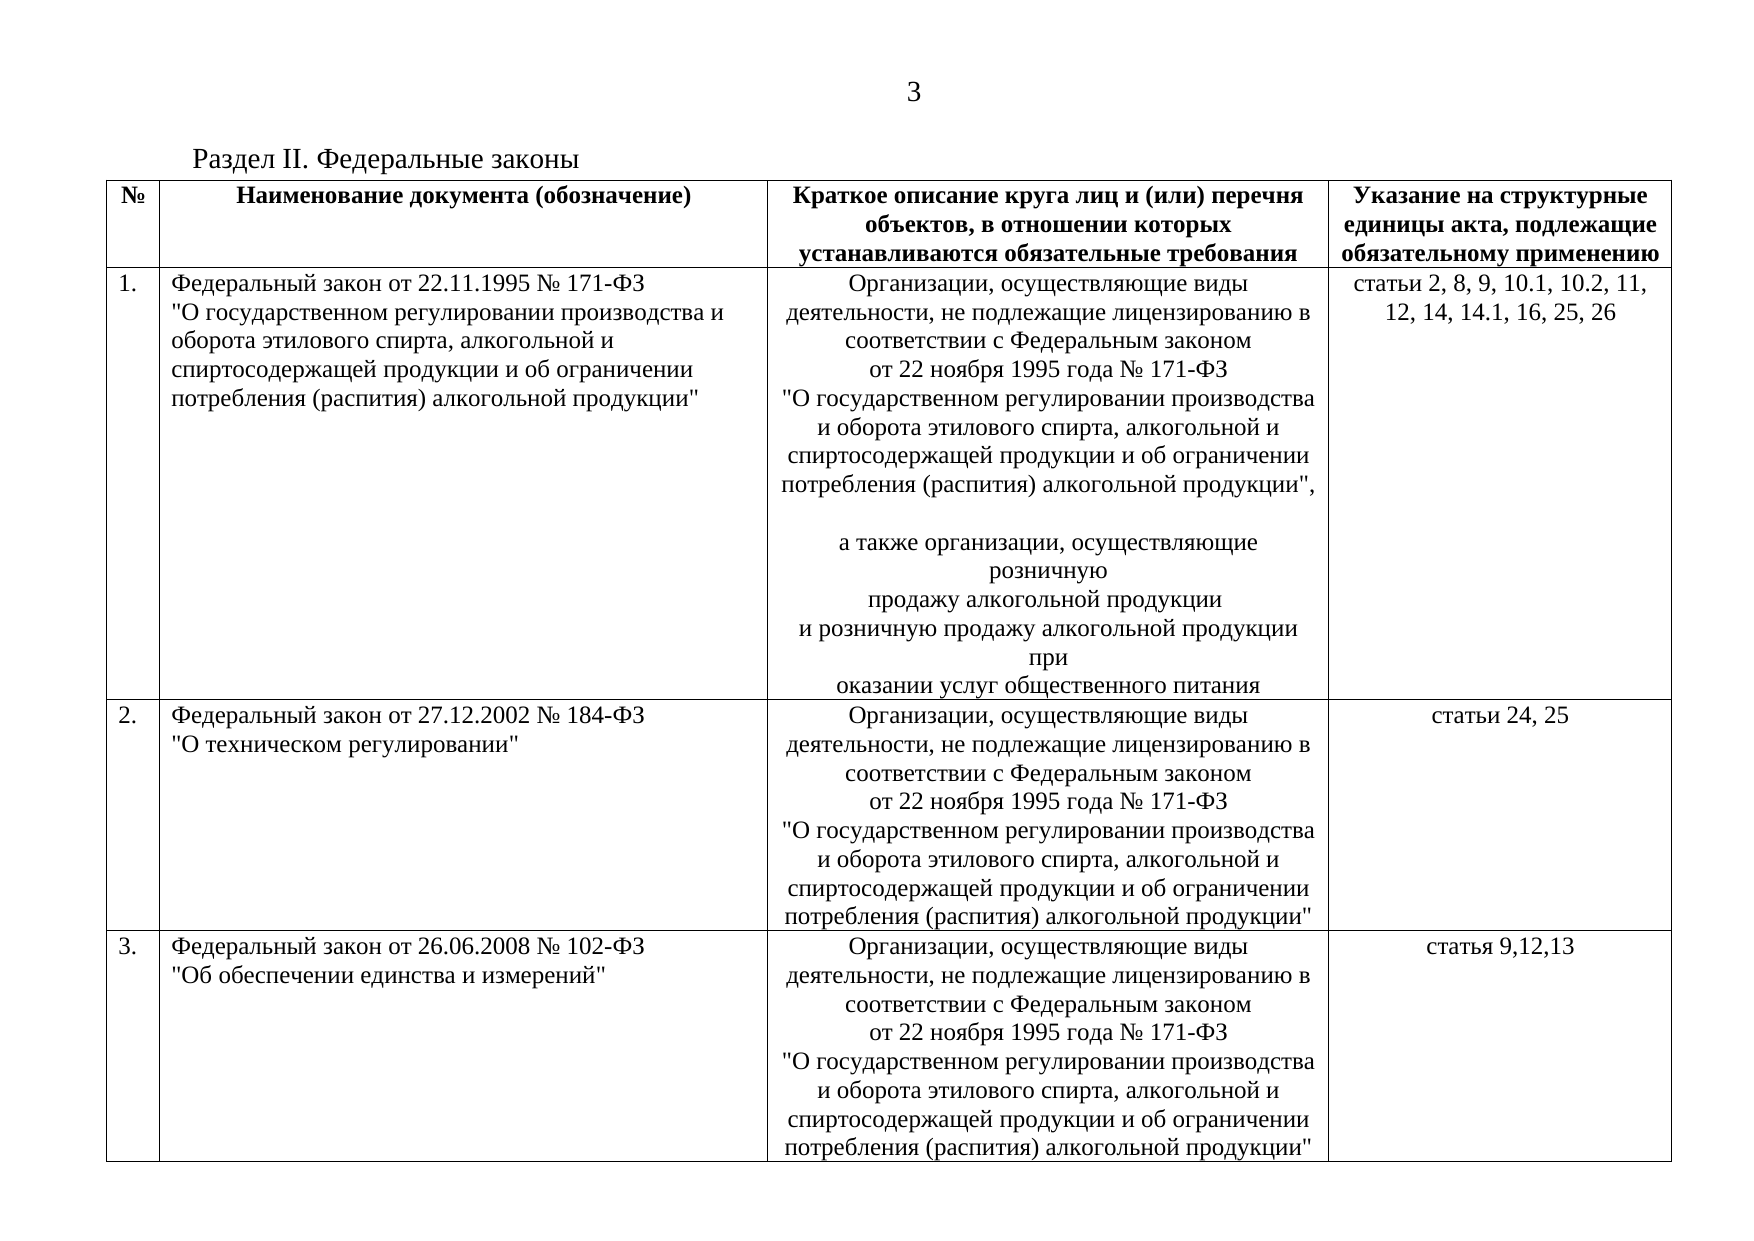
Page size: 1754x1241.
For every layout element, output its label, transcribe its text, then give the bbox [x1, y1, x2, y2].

table_header № [107, 181, 159, 267]
table_cell [107, 268, 159, 699]
table_cell Федеральный закон от 22.11.1995 № 171-ФЗ "О государственном регулировании производства и оборота этилового спирта, алкогольной и спиртосодержащей продукции и об ограничении потребления (распития) алкогольной продукции" [160, 268, 767, 699]
table_cell Организации, осуществляющие виды деятельности, не подлежащие лицензированию в соответствии с Федеральным законом от 22 ноября 1995 года № 171-ФЗ "О государственном регулировании производства и оборота этилового спирта, алкогольной и спиртосодержащей продукции и об ограничении потребления (распития) алкогольной продукции", а также организации, осуществляющие розничную продажу алкогольной продукции и розничную продажу алкогольной продукции при оказании услуг общественного питания [768, 268, 1328, 699]
table_header Краткое описание круга лиц и (или) перечня объектов, в отношении которых устанавливаются обязательные требования [768, 181, 1328, 267]
table_cell Федеральный закон от 27.12.2002 № 184-ФЗ "О техническом регулировании" [160, 700, 767, 930]
text Раздел II. Федеральные законы [118, 141, 1636, 174]
table_header Указание на структурные единицы акта, подлежащие обязательному применению [1329, 181, 1671, 267]
table_cell статьи 2, 8, 9, 10.1, 10.2, 11, 12, 14, 14.1, 16, 25, 26 [1329, 268, 1671, 699]
table_header Наименование документа (обозначение) [160, 181, 767, 267]
table_cell статья 9,12,13 [1329, 931, 1671, 1161]
table_cell [107, 700, 159, 930]
table_cell статьи 24, 25 [1329, 700, 1671, 930]
table_cell [107, 931, 159, 1161]
table_cell Федеральный закон от 26.06.2008 № 102-ФЗ "Об обеспечении единства и измерений" [160, 931, 767, 1161]
